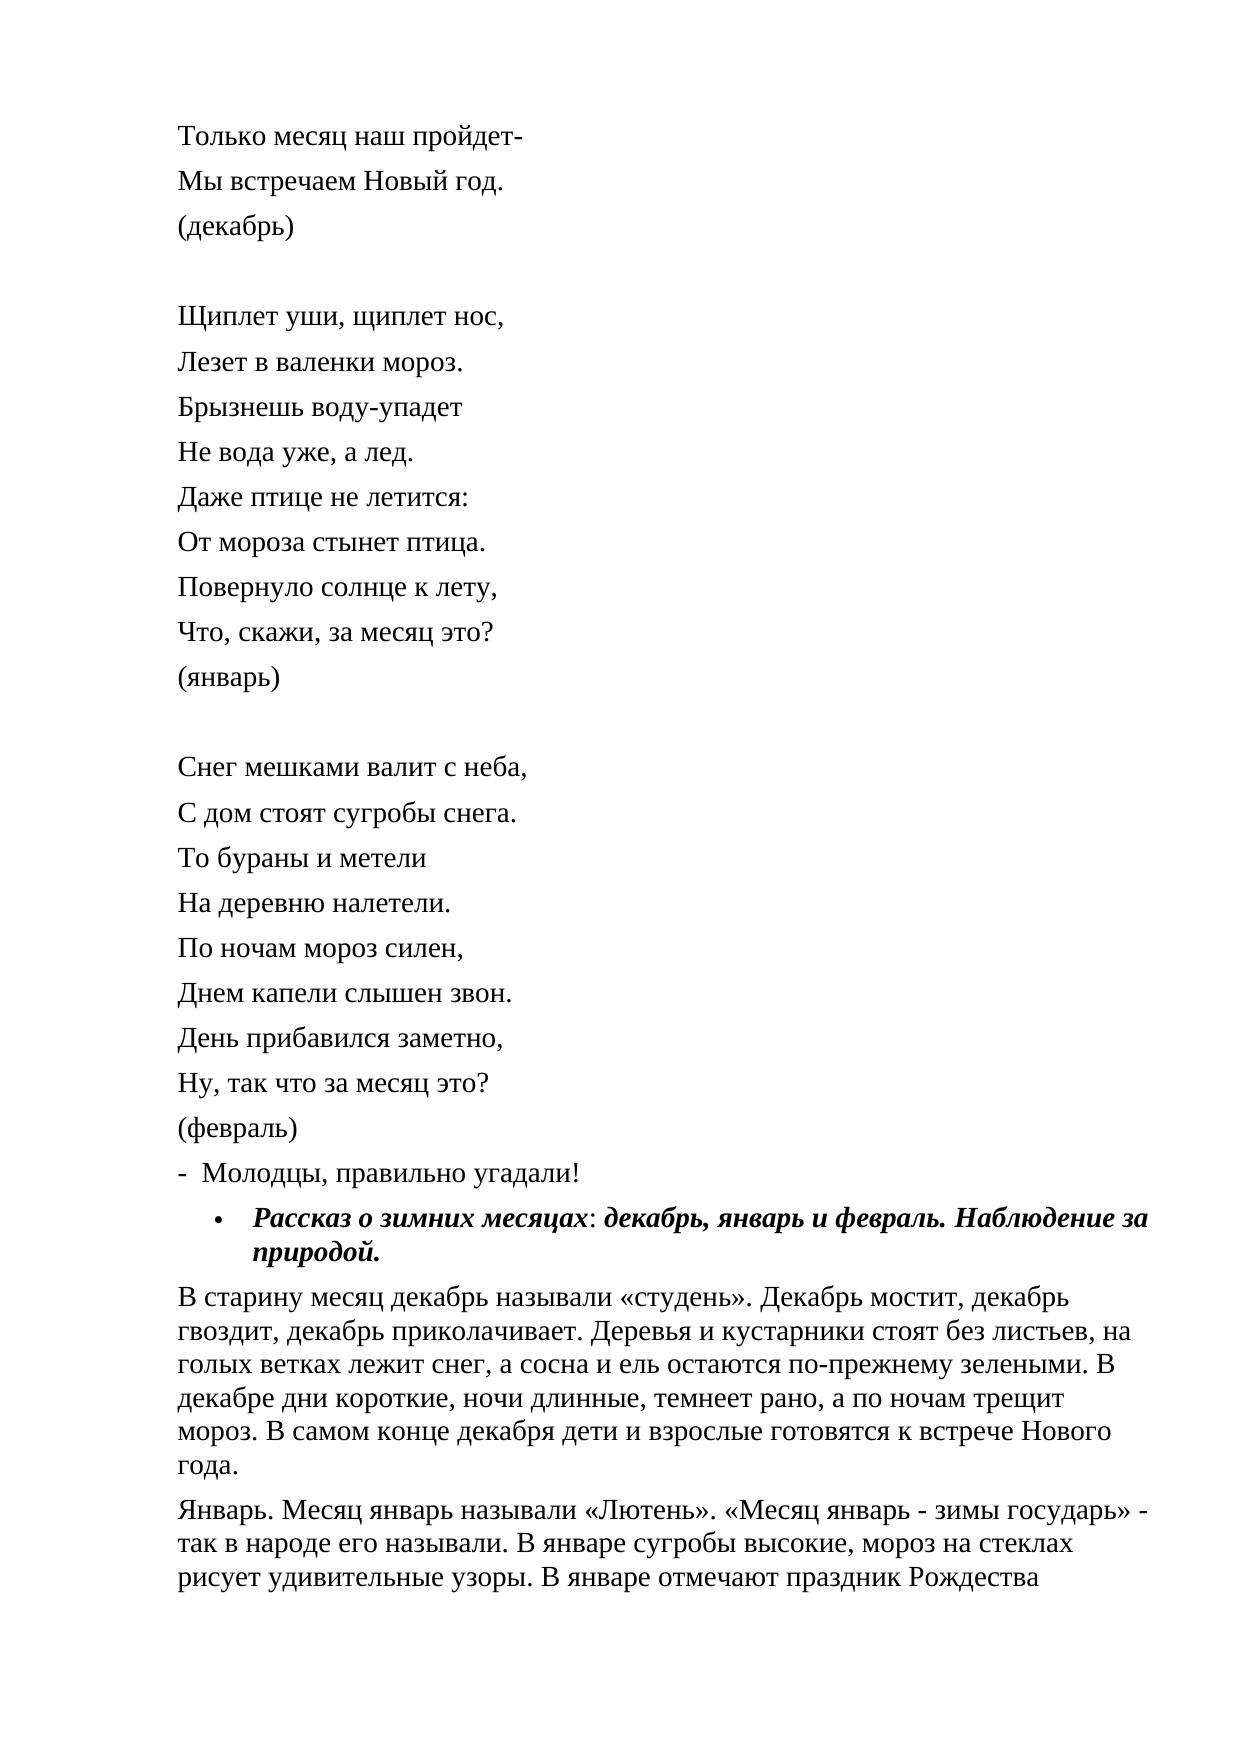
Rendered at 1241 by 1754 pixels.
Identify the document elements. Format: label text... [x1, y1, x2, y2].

text Снег мешками валит с неба, [177, 749, 1152, 783]
text (февраль) [177, 1110, 1152, 1144]
text - Молодцы, правильно угадали! [177, 1156, 1152, 1189]
text (январь) [177, 659, 1152, 693]
text Мы встречаем Новый год. [177, 163, 1152, 197]
text Днем капели слышен звон. [177, 975, 1152, 1009]
text Лезет в валенки мороз. [177, 344, 1152, 377]
text То бураны и метели [177, 840, 1152, 873]
text Ну, так что за месяц это? [177, 1065, 1152, 1099]
text День прибавился заметно, [177, 1020, 1152, 1054]
text Даже птице не летится: [177, 479, 1152, 512]
text (декабрь) [177, 208, 1152, 242]
text С дом стоят сугробы снега. [177, 795, 1152, 828]
text Брызнешь воду-упадет [177, 389, 1152, 422]
text В старину месяц декабрь называли «студень». Декабрь мостит, декабрь гвоздит, декабрь приколачивает. Деревья и кустарники стоят без листьев, на голых ветках лежит снег, а сосна и ель остаются по-прежнему зелеными. В декабре дни короткие, ночи длинные, темнеет рано, а по ночам трещит мороз. В самом конце декабря дети и взрослые готовятся к встрече Нового года. [177, 1279, 1152, 1481]
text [177, 1492, 1152, 1593]
text Не вода уже, а лед. [177, 434, 1152, 467]
text Что, скажи, за месяц это? [177, 614, 1152, 648]
text На деревню налетели. [177, 885, 1152, 918]
text По ночам мороз силен, [177, 930, 1152, 963]
list Рассказ о зимних месяцах: декабрь, январь и февраль. Наблюдение за природой. [215, 1201, 1152, 1268]
text Только месяц наш пройдет- [177, 118, 1152, 152]
text Щиплет уши, щиплет нос, [177, 298, 1152, 332]
text Повернуло солнце к лету, [177, 569, 1152, 603]
text От мороза стынет птица. [177, 524, 1152, 558]
